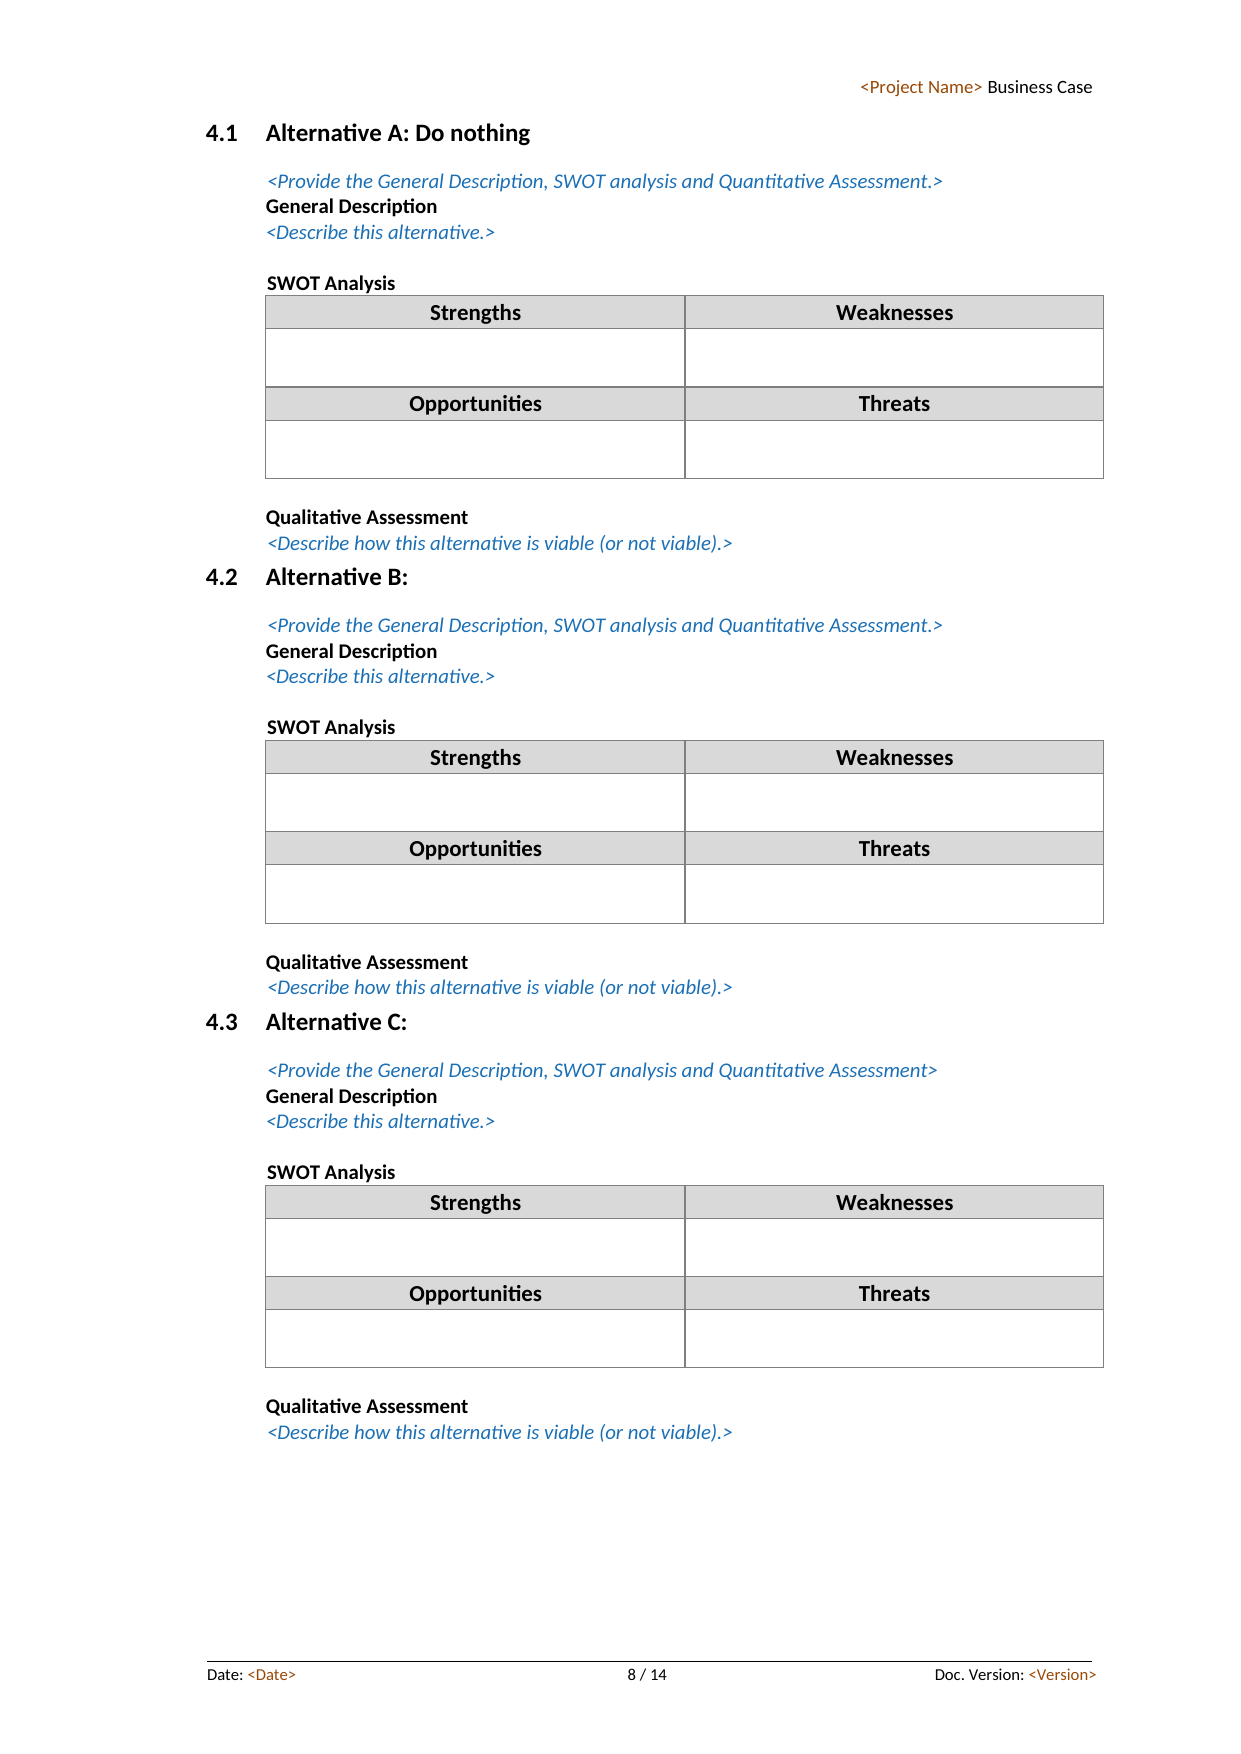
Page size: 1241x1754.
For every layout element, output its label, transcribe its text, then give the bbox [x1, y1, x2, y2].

text <Describe how this alternative is viable (or not viable).> [207, 974, 1092, 1000]
table_header Strengths [266, 296, 684, 328]
table_cell [686, 1310, 1103, 1367]
table_header Strengths [266, 741, 684, 773]
table_cell Threats [686, 388, 1103, 420]
text General Description [266, 193, 1092, 219]
table_cell [266, 865, 684, 922]
text General Description [266, 638, 1092, 663]
table_cell Opportunities [266, 388, 684, 420]
table_header Weaknesses [686, 1186, 1103, 1218]
text Qualitative Assessment [266, 504, 1092, 530]
table_cell [686, 774, 1103, 831]
table_cell [266, 774, 684, 831]
table_cell Threats [686, 832, 1103, 864]
subtitle Alternative B: [206, 561, 1092, 592]
subtitle Alternative A: Do nothing [206, 117, 1092, 147]
text General Description [266, 1083, 1092, 1108]
text <Provide the General Description, SWOT analysis and Quantitative Assessment.> [207, 168, 1092, 193]
table_header Weaknesses [686, 296, 1103, 328]
text Qualitative Assessment [266, 1394, 1092, 1419]
text <Describe this alternative.> [266, 219, 1092, 244]
text <Describe how this alternative is viable (or not viable).> [207, 1419, 1092, 1444]
table_cell [686, 421, 1103, 478]
text <Provide the General Description, SWOT analysis and Quantitative Assessment> [207, 1057, 1092, 1083]
text SWOT Analysis [207, 714, 1092, 740]
table_cell Opportunities [266, 832, 684, 864]
table_cell [266, 329, 684, 386]
table_cell [686, 329, 1103, 386]
table_cell [686, 865, 1103, 922]
text <Describe this alternative.> [266, 663, 1092, 689]
table_cell [266, 1219, 684, 1276]
table_cell [686, 1219, 1103, 1276]
table_header Strengths [266, 1186, 684, 1218]
table_cell [266, 1310, 684, 1367]
text SWOT Analysis [207, 270, 1092, 295]
text <Provide the General Description, SWOT analysis and Quantitative Assessment.> [207, 613, 1092, 638]
text SWOT Analysis [207, 1159, 1092, 1184]
text <Describe this alternative.> [266, 1108, 1092, 1134]
table_header Weaknesses [686, 741, 1103, 773]
text <Describe how this alternative is viable (or not viable).> [207, 530, 1092, 555]
table_cell Opportunities [266, 1277, 684, 1309]
table_cell Threats [686, 1277, 1103, 1309]
table_cell [266, 421, 684, 478]
text Qualitative Assessment [266, 949, 1092, 974]
subtitle Alternative C: [206, 1006, 1092, 1037]
